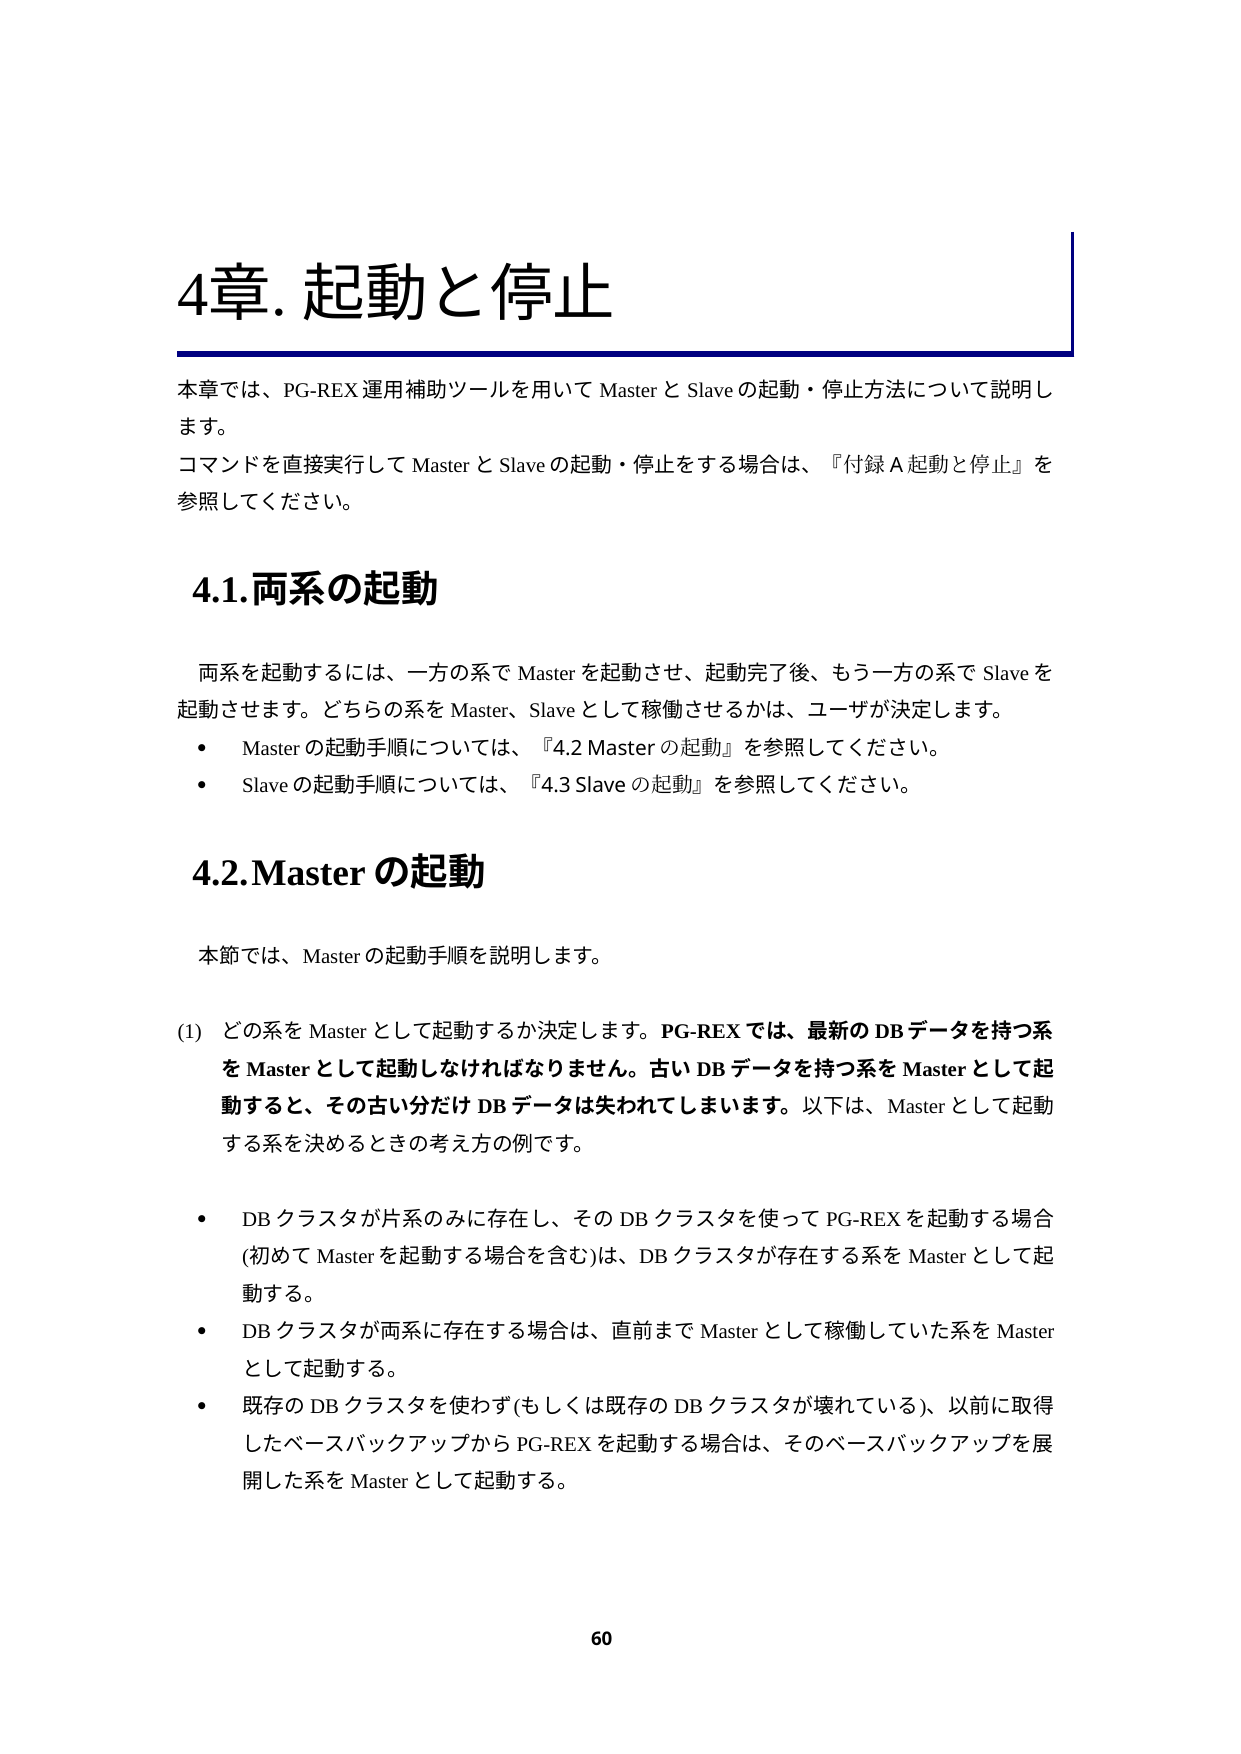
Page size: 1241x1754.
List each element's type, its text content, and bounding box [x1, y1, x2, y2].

subtitle 両系の起動 [192, 548, 1063, 623]
list Masterの起動手順については、『4.2 Masterの起動』を参照してください。 [198, 728, 1054, 765]
subtitle 起動と停止 [177, 232, 1071, 351]
text 本節では、Masterの起動手順を説明します。 [177, 936, 1054, 973]
list Slaveの起動手順については、『4.3 Slaveの起動』を参照してください。 [198, 765, 1054, 803]
list どの系をMasterとして起動するか決定します。PG-REXでは、最新のDBデータを持つ系をMasterとして起動しなければなりません。古いDBデータを持つ系をMasterとして起動すると、その古い分だけDBデータは失われてしまいます。以下は、Masterとして起動する系を決めるときの考え方の例です。 [177, 1011, 1054, 1161]
text 本章では、PG-REX運用補助ツールを用いてMasterとSlaveの起動・停止方法について説明します。 [177, 369, 1054, 444]
text 両系を起動するには、一方の系でMasterを起動させ、起動完了後、もう一方の系でSlaveを起動させます。どちらの系をMaster、Slaveとして稼働させるかは、ユーザが決定します。 [177, 653, 1054, 728]
list DBクラスタが片系のみに存在し、そのDBクラスタを使ってPG-REXを起動する場合(初めてMasterを起動する場合を含む)は、DBクラスタが存在する系をMasterとして起動する。 [198, 1198, 1054, 1311]
list 既存のDBクラスタを使わず(もしくは既存のDBクラスタが壊れている)、以前に取得したベースバックアップからPG-REXを起動する場合は、そのベースバックアップを展開した系をMasterとして起動する。 [198, 1386, 1054, 1498]
subtitle Masterの起動 [192, 832, 1063, 907]
text コマンドを直接実行してMasterとSlaveの起動・停止をする場合は、『付録A起動と停止』を参照してください。 [177, 444, 1054, 519]
list DBクラスタが両系に存在する場合は、直前までMasterとして稼働していた系をMasterとして起動する。 [198, 1311, 1054, 1386]
